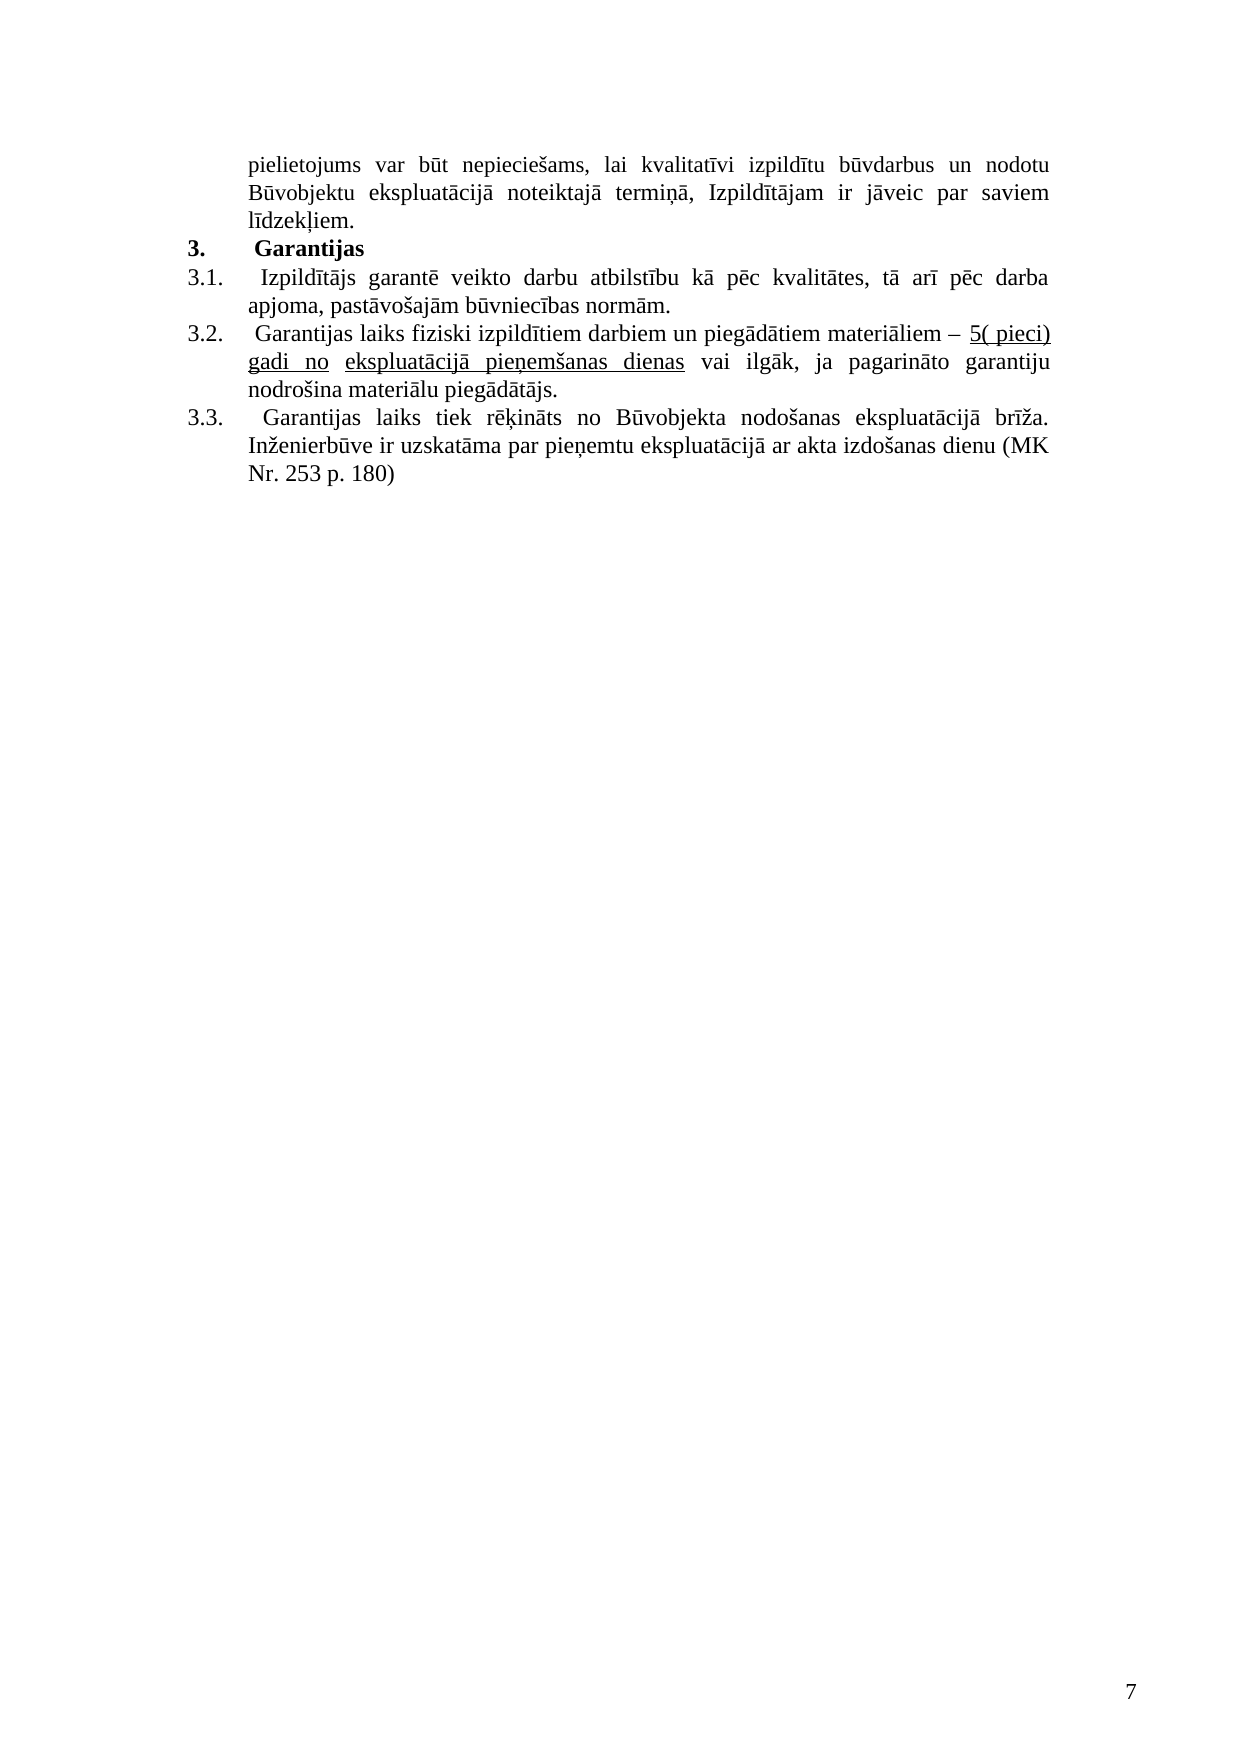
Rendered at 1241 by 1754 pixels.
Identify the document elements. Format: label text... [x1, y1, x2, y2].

list Garantijas [187, 234, 1053, 262]
list Izpildītājs garantē veikto darbu atbilstību kā pēc kvalitātes, tā arī pēc darba apjoma, pastāvošajām būvniecības normām. [187, 262, 1051, 319]
list Garantijas laiks tiek rēķināts no Būvobjekta nodošanas ekspluatācijā brīža. Inženierbūve ir uzskatāma par pieņemtu ekspluatācijā ar akta izdošanas dienu (MK Nr. 253 p. 180) [187, 403, 1051, 487]
list Garantijas laiks fiziski izpildītiem darbiem un piegādātiem materiāliem – 5( pieci) gadi no ekspluatācijā pieņemšanas dienas vai ilgāk, ja pagarināto garantiju nodrošina materiālu piegādātājs. [187, 319, 1051, 403]
text pielietojums var būt nepieciešams, lai kvalitatīvi izpildītu būvdarbus un nodotu Būvobjektu ekspluatācijā noteiktajā termiņā, Izpildītājam ir jāveic par saviem līdzekļiem. [248, 150, 1051, 234]
